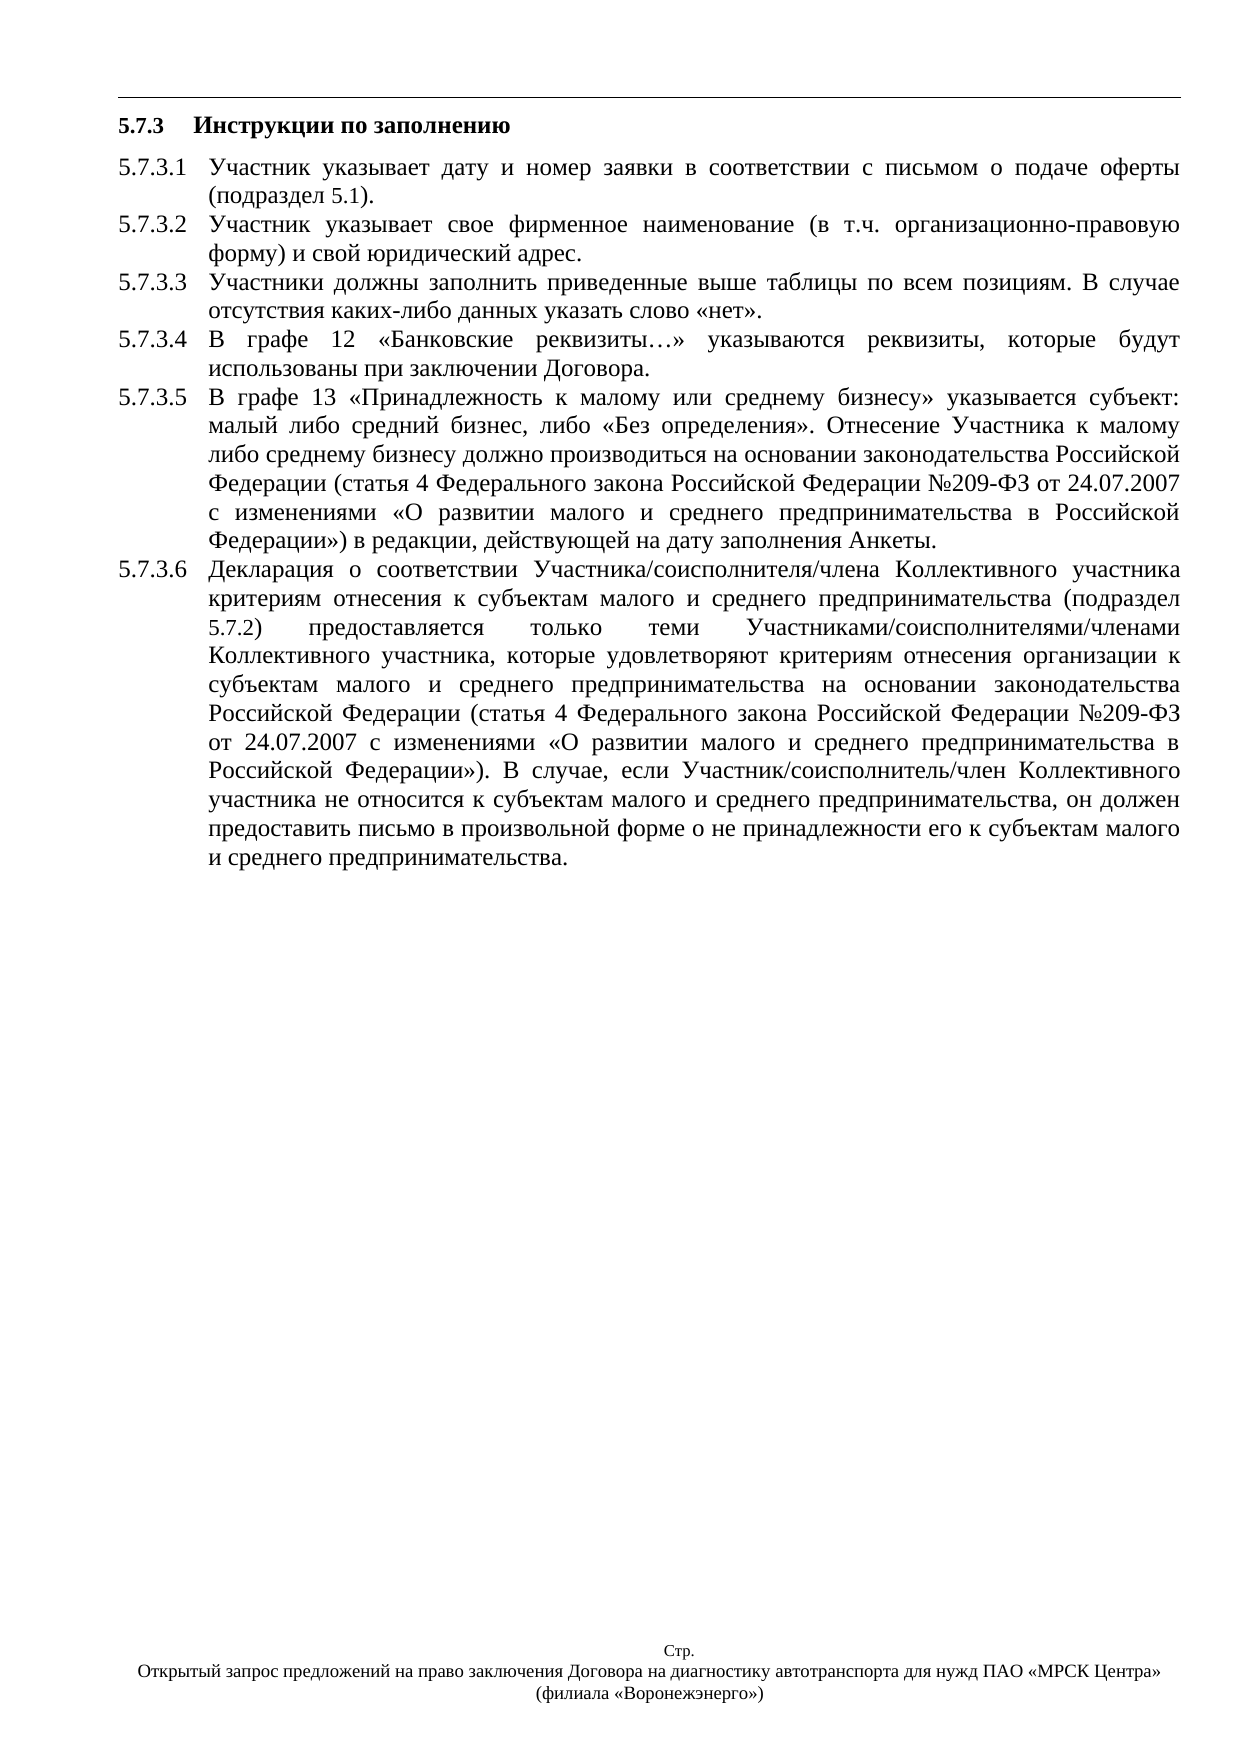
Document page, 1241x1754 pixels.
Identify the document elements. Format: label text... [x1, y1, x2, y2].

list В графе 13 «Принадлежность к малому или среднему бизнесу» указывается субъект: малый либо средний бизнес, либо «Без определения». Отнесение Участника к малому либо среднему бизнесу должно производиться на основании законодательства Российской Федерации (статья 4 Федерального закона Российской Федерации №209-ФЗ от 24.07.2007 с изменениями «О развитии малого и среднего предпринимательства в Российской Федерации») в редакции, действующей на дату заполнения Анкеты. [118, 382, 1181, 554]
list Участник указывает свое фирменное наименование (в т.ч. организационно-правовую форму) и свой юридический адрес. [118, 209, 1181, 267]
list Декларация о соответствии Участника/соисполнителя/члена Коллективного участника критериям отнесения к субъектам малого и среднего предпринимательства (подраздел 5.7.2) предоставляется только теми Участниками/соисполнителями/членами Коллективного участника, которые удовлетворяют критериям отнесения организации к субъектам малого и среднего предпринимательства на основании законодательства Российской Федерации (статья 4 Федерального закона Российской Федерации №209-ФЗ от 24.07.2007 с изменениями «О развитии малого и среднего предпринимательства в Российской Федерации»). В случае, если Участник/соисполнитель/член Коллективного участника не относится к субъектам малого и среднего предпринимательства, он должен предоставить письмо в произвольной форме о не принадлежности его к субъектам малого и среднего предпринимательства. [118, 554, 1181, 871]
list Участники должны заполнить приведенные выше таблицы по всем позициям. В случае отсутствия каких-либо данных указать слово «нет». [118, 267, 1181, 324]
subtitle Инструкции по заполнению [118, 111, 1181, 139]
list Участник указывает дату и номер заявки в соответствии с письмом о подаче оферты (подраздел 5.1). [118, 152, 1181, 209]
list В графе 12 «Банковские реквизиты…» указываются реквизиты, которые будут использованы при заключении Договора. [118, 324, 1181, 382]
